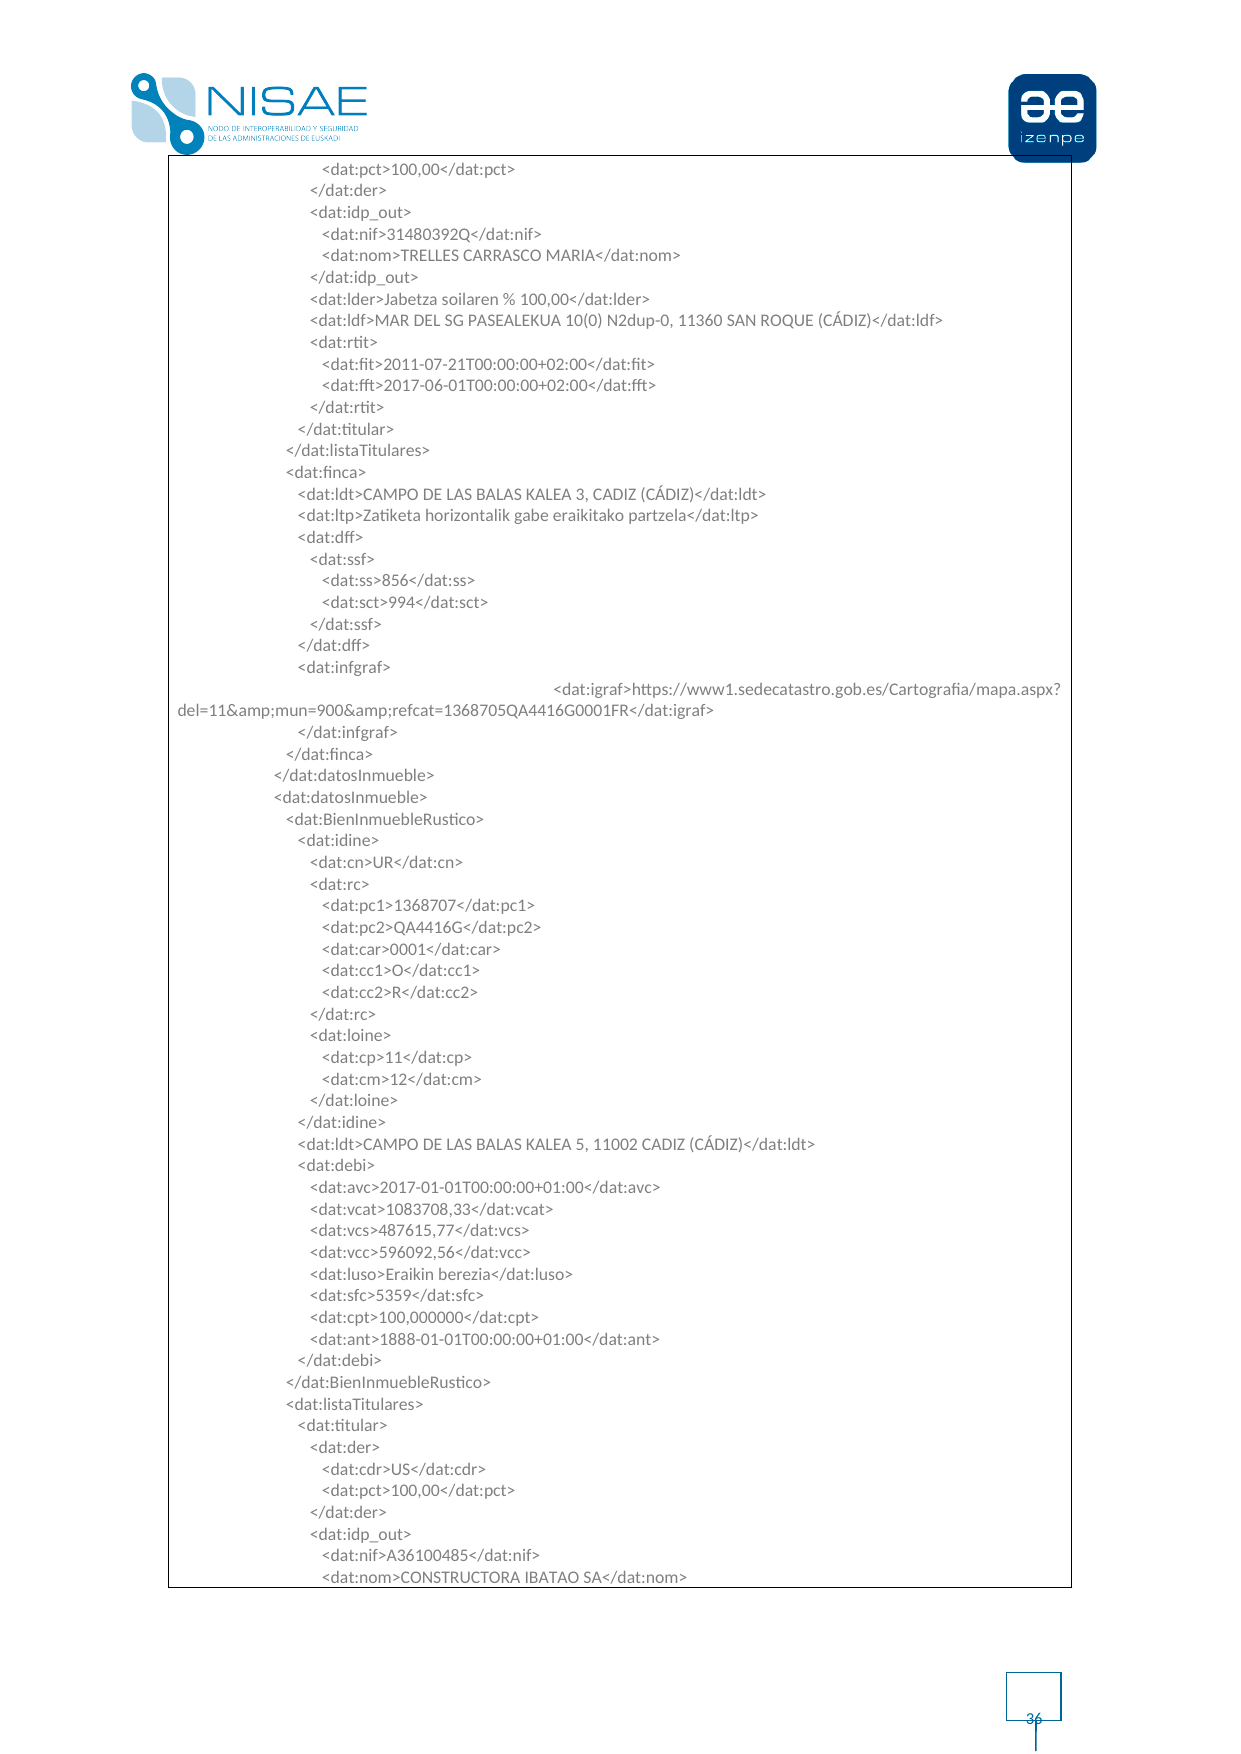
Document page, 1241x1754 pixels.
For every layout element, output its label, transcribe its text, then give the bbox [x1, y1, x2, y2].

text </dat:dff> [177, 634, 1063, 656]
text <dat:sct>994</dat:sct> [177, 591, 1063, 613]
text <dat:vcat>1083708,33</dat:vcat> [177, 1198, 1063, 1219]
text </dat:rtit> [177, 396, 1063, 418]
text <dat:vcc>596092,56</dat:vcc> [177, 1241, 1063, 1263]
text </dat:idine> [177, 1111, 1063, 1133]
text <dat:sfc>5359</dat:sfc> [177, 1284, 1063, 1306]
picture [1007, 74, 1097, 163]
text <dat:infgraf> [177, 656, 1063, 678]
text <dat:rtit> [177, 331, 1063, 353]
text <dat:avc>2017-01-01T00:00:00+01:00</dat:avc> [177, 1176, 1063, 1198]
text </dat:datosInmueble> [177, 764, 1063, 786]
text <dat:cp>11</dat:cp> [177, 1046, 1063, 1068]
text <dat:ltp>Zatiketa horizontalik gabe eraikitako partzela</dat:ltp> [177, 504, 1063, 526]
text <dat:idp_out> [177, 201, 1063, 223]
text <dat:idp_out> [177, 1523, 1063, 1544]
picture [181, 131, 193, 143]
text <dat:ant>1888-01-01T00:00:00+01:00</dat:ant> [177, 1328, 1063, 1349]
text <dat:ssf> [177, 548, 1063, 569]
text <dat:datosInmueble> [177, 786, 1063, 808]
picture [139, 81, 148, 90]
text <dat:cdr>US</dat:cdr> [177, 1458, 1063, 1479]
text <dat:listaTitulares> [177, 1393, 1063, 1414]
text </dat:BienInmuebleRustico> [177, 1371, 1063, 1393]
text <dat:nom>CONSTRUCTORA IBATAO SA</dat:nom> [177, 1566, 1063, 1587]
text <dat:rc> [177, 873, 1063, 894]
text <dat:nif>A36100485</dat:nif> [177, 1544, 1063, 1566]
text <dat:cn>UR</dat:cn> [177, 851, 1063, 873]
text <dat:igraf>https://www1.sedecatastro.gob.es/Cartografia/mapa.aspx?del=11&amp;mun=900&amp;refcat=1368705QA4416G0001FR</dat:igraf> [177, 678, 1063, 721]
text <dat:titular> [177, 1414, 1063, 1436]
text </dat:der> [177, 1501, 1063, 1523]
text <dat:idine> [177, 829, 1063, 851]
text </dat:infgraf> [177, 721, 1063, 743]
text <dat:ss>856</dat:ss> [177, 569, 1063, 591]
text <dat:ldf>MAR DEL SG PASEALEKUA 10(0) N2dup-0, 11360 SAN ROQUE (CÁDIZ)</dat:ldf> [177, 309, 1063, 331]
text <dat:dff> [177, 526, 1063, 548]
text </dat:loine> [177, 1089, 1063, 1111]
text <dat:loine> [177, 1024, 1063, 1046]
text <dat:car>0001</dat:car> [177, 938, 1063, 959]
text <dat:pc2>QA4416G</dat:pc2> [177, 916, 1063, 938]
text <dat:vcs>487615,77</dat:vcs> [177, 1219, 1063, 1241]
text <dat:nom>TRELLES CARRASCO MARIA</dat:nom> [177, 244, 1063, 266]
text <dat:cc1>O</dat:cc1> [177, 959, 1063, 981]
text <dat:debi> [177, 1154, 1063, 1176]
text </dat:ssf> [177, 613, 1063, 634]
text <dat:nif>31480392Q</dat:nif> [177, 223, 1063, 244]
text <dat:fft>2017-06-01T00:00:00+02:00</dat:fft> [177, 374, 1063, 396]
text <dat:ldt>CAMPO DE LAS BALAS KALEA 3, CADIZ (CÁDIZ)</dat:ldt> [177, 483, 1063, 504]
text <dat:der> [177, 1436, 1063, 1458]
text <dat:BienInmuebleRustico> [177, 808, 1063, 829]
picture [118, 73, 180, 155]
text </dat:finca> [177, 743, 1063, 764]
text <dat:fit>2011-07-21T00:00:00+02:00</dat:fit> [177, 353, 1063, 374]
text <dat:pc1>1368707</dat:pc1> [177, 894, 1063, 916]
text <dat:luso>Eraikin berezia</dat:luso> [177, 1263, 1063, 1284]
text <dat:cm>12</dat:cm> [177, 1068, 1063, 1089]
text <dat:pct>100,00</dat:pct> [169, 156, 1071, 179]
text </dat:idp_out> [177, 266, 1063, 288]
text <dat:cpt>100,000000</dat:cpt> [177, 1306, 1063, 1328]
text </dat:debi> [177, 1349, 1063, 1371]
text </dat:titular> [177, 418, 1063, 439]
text </dat:der> [177, 179, 1063, 201]
picture [149, 73, 386, 155]
text <dat:pct>100,00</dat:pct> [177, 1479, 1063, 1501]
text </dat:rc> [177, 1003, 1063, 1024]
text <dat:ldt>CAMPO DE LAS BALAS KALEA 5, 11002 CADIZ (CÁDIZ)</dat:ldt> [177, 1133, 1063, 1154]
text </dat:listaTitulares> [177, 439, 1063, 461]
text <dat:cc2>R</dat:cc2> [177, 981, 1063, 1003]
text <dat:finca> [177, 461, 1063, 483]
text <dat:lder>Jabetza soilaren % 100,00</dat:lder> [177, 288, 1063, 309]
